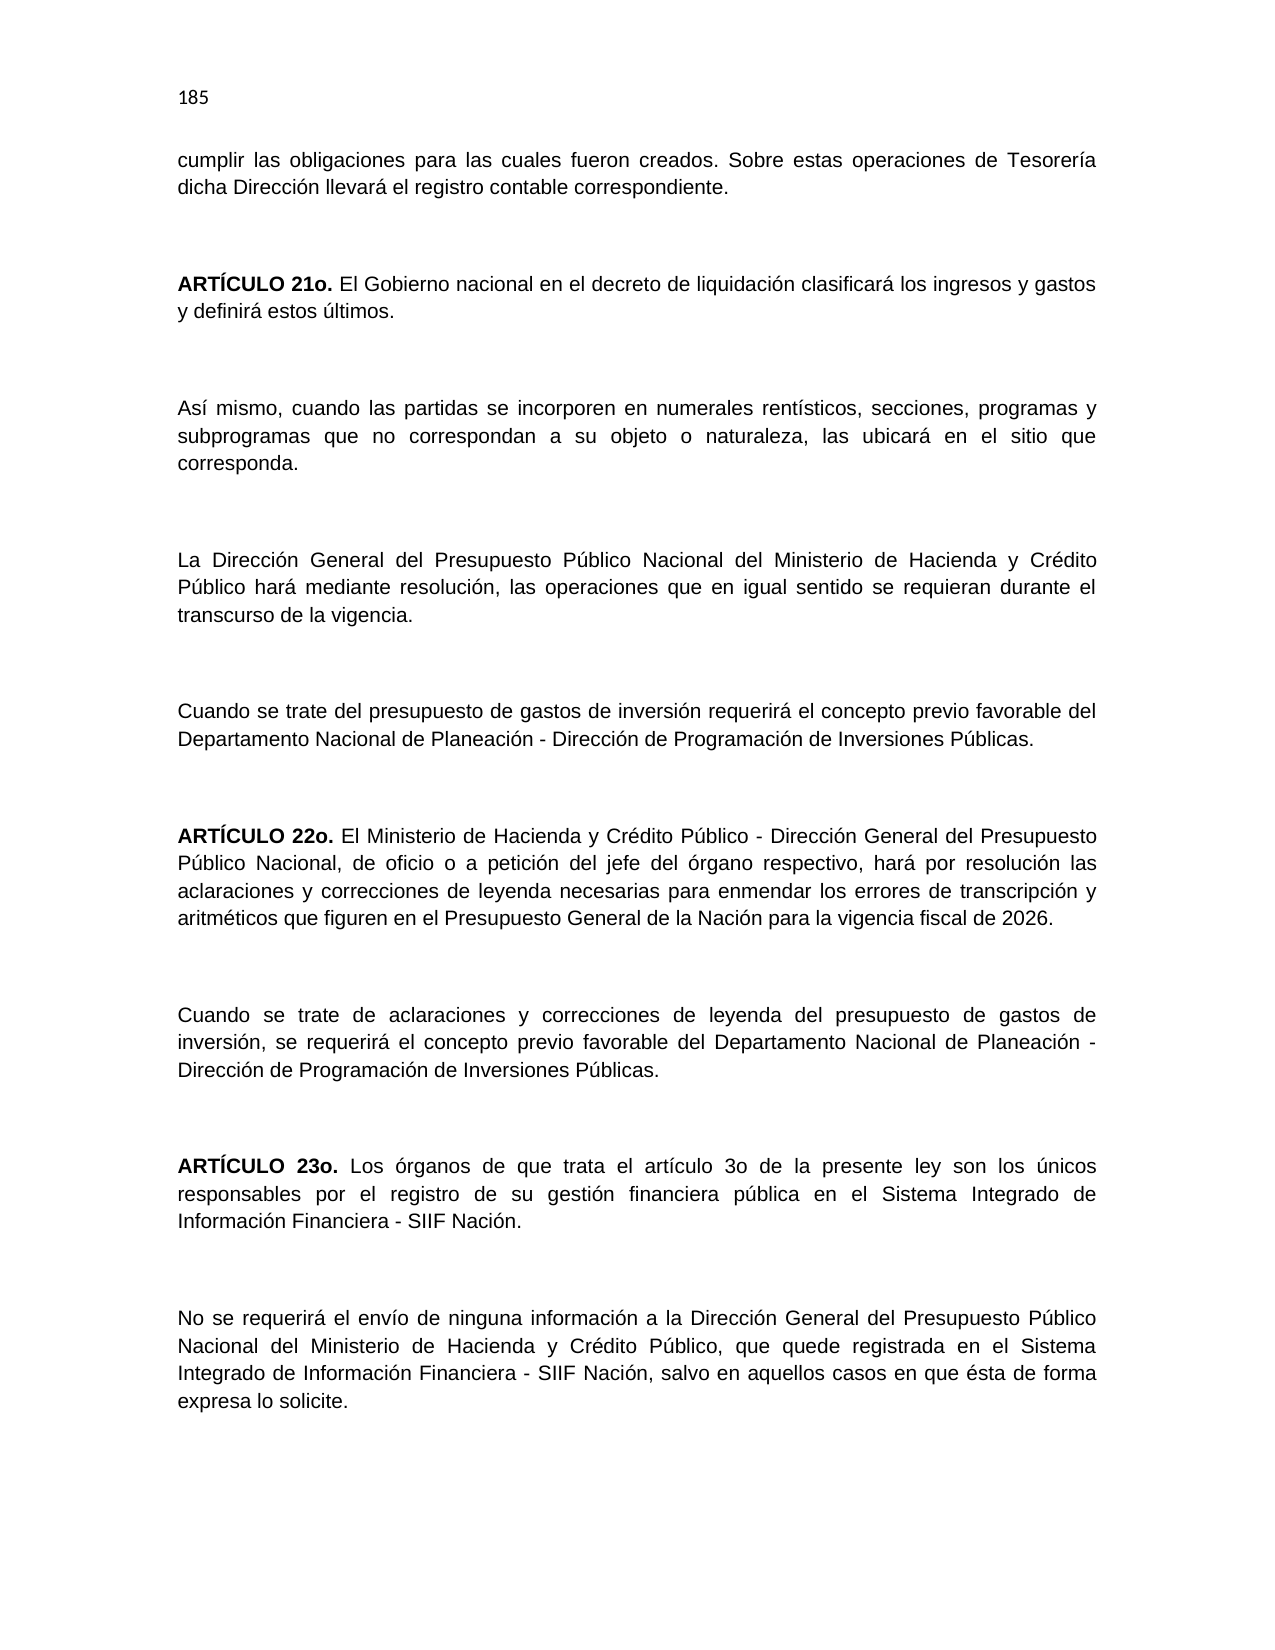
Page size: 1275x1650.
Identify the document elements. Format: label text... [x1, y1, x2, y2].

text La Dirección General del Presupuesto Público Nacional del Ministerio de Hacienda y Crédito Público hará mediante resolución, las operaciones que en igual sentido se requieran durante el transcurso de la vigencia. [177, 548, 1098, 627]
text Así mismo, cuando las partidas se incorporen en numerales rentísticos, secciones, programas y subprogramas que no correspondan a su objeto o naturaleza, las ubicará en el sitio que corresponda. [177, 396, 1098, 475]
text ARTÍCULO 22o. El Ministerio de Hacienda y Crédito Público - Dirección General del Presupuesto Público Nacional, de oficio o a petición del jefe del órgano respectivo, hará por resolución las aclaraciones y correcciones de leyenda necesarias para enmendar los errores de transcripción y aritméticos que figuren en el Presupuesto General de la Nación para la vigencia fiscal de 2026. [177, 823, 1098, 930]
text ARTÍCULO 23o. Los órganos de que trata el artículo 3o de la presente ley son los únicos responsables por el registro de su gestión financiera pública en el Sistema Integrado de Información Financiera - SIIF Nación. [177, 1154, 1098, 1233]
text No se requerirá el envío de ninguna información a la Dirección General del Presupuesto Público Nacional del Ministerio de Hacienda y Crédito Público, que quede registrada en el Sistema Integrado de Información Financiera - SIIF Nación, salvo en aquellos casos en que ésta de forma expresa lo solicite. [177, 1306, 1098, 1412]
text Cuando se trate del presupuesto de gastos de inversión requerirá el concepto previo favorable del Departamento Nacional de Planeación - Dirección de Programación de Inversiones Públicas. [177, 699, 1098, 751]
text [177, 148, 1098, 199]
text Cuando se trate de aclaraciones y correcciones de leyenda del presupuesto de gastos de inversión, se requerirá el concepto previo favorable del Departamento Nacional de Planeación - Dirección de Programación de Inversiones Públicas. [177, 1003, 1098, 1082]
text ARTÍCULO 21o. El Gobierno nacional en el decreto de liquidación clasificará los ingresos y gastos y definirá estos últimos. [177, 272, 1098, 323]
